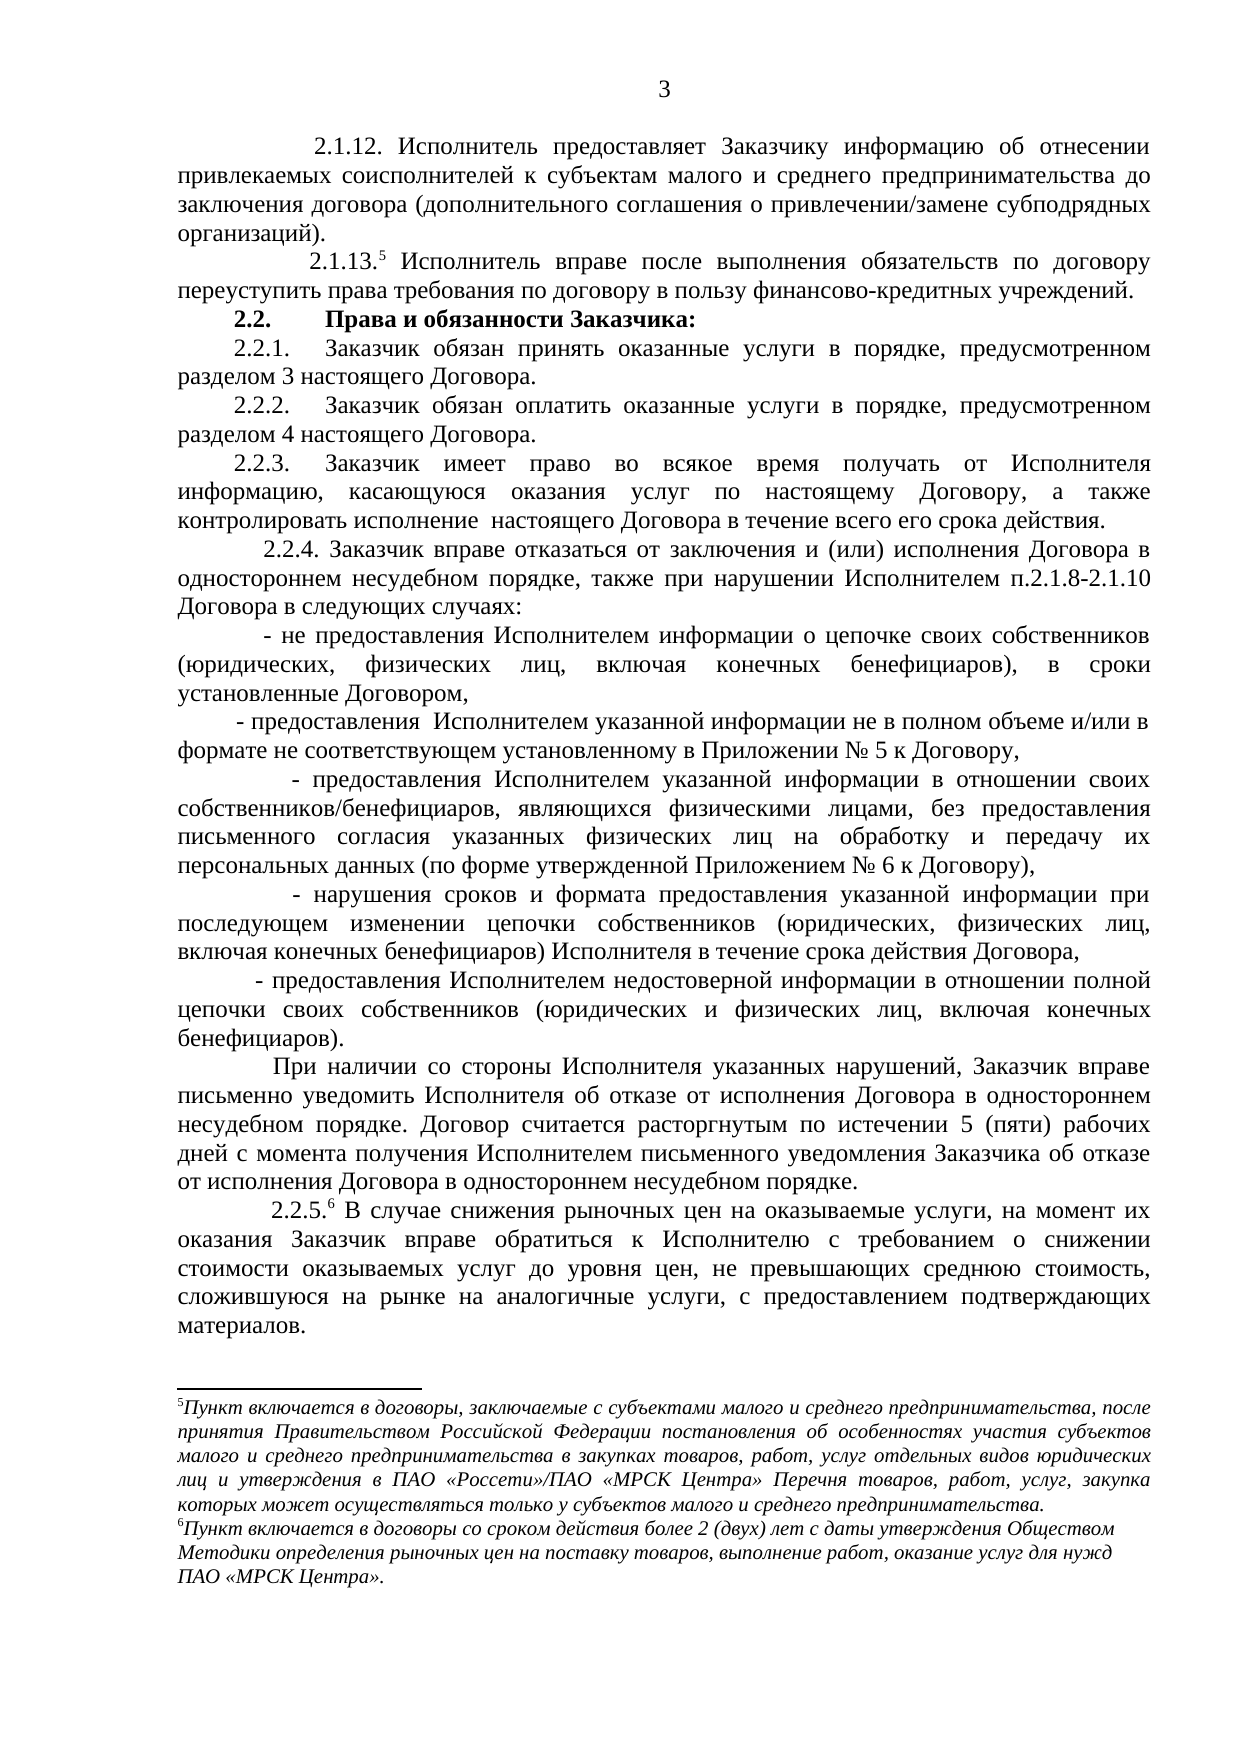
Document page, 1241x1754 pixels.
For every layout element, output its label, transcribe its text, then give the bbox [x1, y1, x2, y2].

text - нарушения сроков и формата предоставления указанной информации при последующем изменении цепочки собственников (юридических, физических лиц, включая конечных бенефициаров) Исполнителя в течение срока действия Договора, [177, 879, 1152, 965]
text - предоставления Исполнителем указанной информации в отношении своих собственников/бенефициаров, являющихся физическими лицами, без предоставления письменного согласия указанных физических лиц на обработку и передачу их персональных данных (по форме утвержденной Приложением № 6 к Договору), [177, 764, 1152, 879]
list Заказчик имеет право во всякое время получать от Исполнителя информацию, касающуюся оказания услуг по настоящему Договору, а также контролировать исполнение настоящего Договора в течение всего его срока действия. [177, 448, 1152, 534]
list Заказчик обязан принять оказанные услуги в порядке, предусмотренном разделом 3 настоящего Договора. [177, 333, 1152, 390]
text 2.2.4. Заказчик вправе отказаться от заключения и (или) исполнения Договора в одностороннем несудебном порядке, также при нарушении Исполнителем п.2.1.8-2.1.10 Договора в следующих случаях: [177, 534, 1152, 620]
text - предоставления Исполнителем недостоверной информации в отношении полной цепочки своих собственников (юридических и физических лиц, включая конечных бенефициаров). [177, 965, 1152, 1051]
text 2.1.13. Исполнитель вправе после выполнения обязательств по договору переуступить права требования по договору в пользу финансово-кредитных учреждений. [177, 246, 1152, 304]
list Заказчик обязан оплатить оказанные услуги в порядке, предусмотренном разделом 4 настоящего Договора. [177, 390, 1152, 448]
text При наличии со стороны Исполнителя указанных нарушений, Заказчик вправе письменно уведомить Исполнителя об отказе от исполнения Договора в одностороннем несудебном порядке. Договор считается расторгнутым по истечении 5 (пяти) рабочих дней с момента получения Исполнителем письменного уведомления Заказчика об отказе от исполнения Договора в одностороннем несудебном порядке. [177, 1051, 1152, 1195]
text - не предоставления Исполнителем информации о цепочке своих собственников (юридических, физических лиц, включая конечных бенефициаров), в сроки установленные Договором, [177, 620, 1152, 706]
text 2.2.5. В случае снижения рыночных цен на оказываемые услуги, на момент их оказания Заказчик вправе обратиться к Исполнителю с требованием о снижении стоимости оказываемых услуг до уровня цен, не превышающих среднюю стоимость, сложившуюся на рынке на аналогичные услуги, с предоставлением подтверждающих материалов. [177, 1195, 1152, 1339]
text - предоставления Исполнителем указанной информации не в полном объеме и/или в формате не соответствующем установленному в Приложении № 5 к Договору, [177, 706, 1152, 764]
list Права и обязанности Заказчика: [177, 304, 1152, 333]
text 2.1.12. Исполнитель предоставляет Заказчику информацию об отнесении привлекаемых соисполнителей к субъектам малого и среднего предпринимательства до заключения договора (дополнительного соглашения о привлечении/замене субподрядных организаций). [177, 131, 1152, 246]
